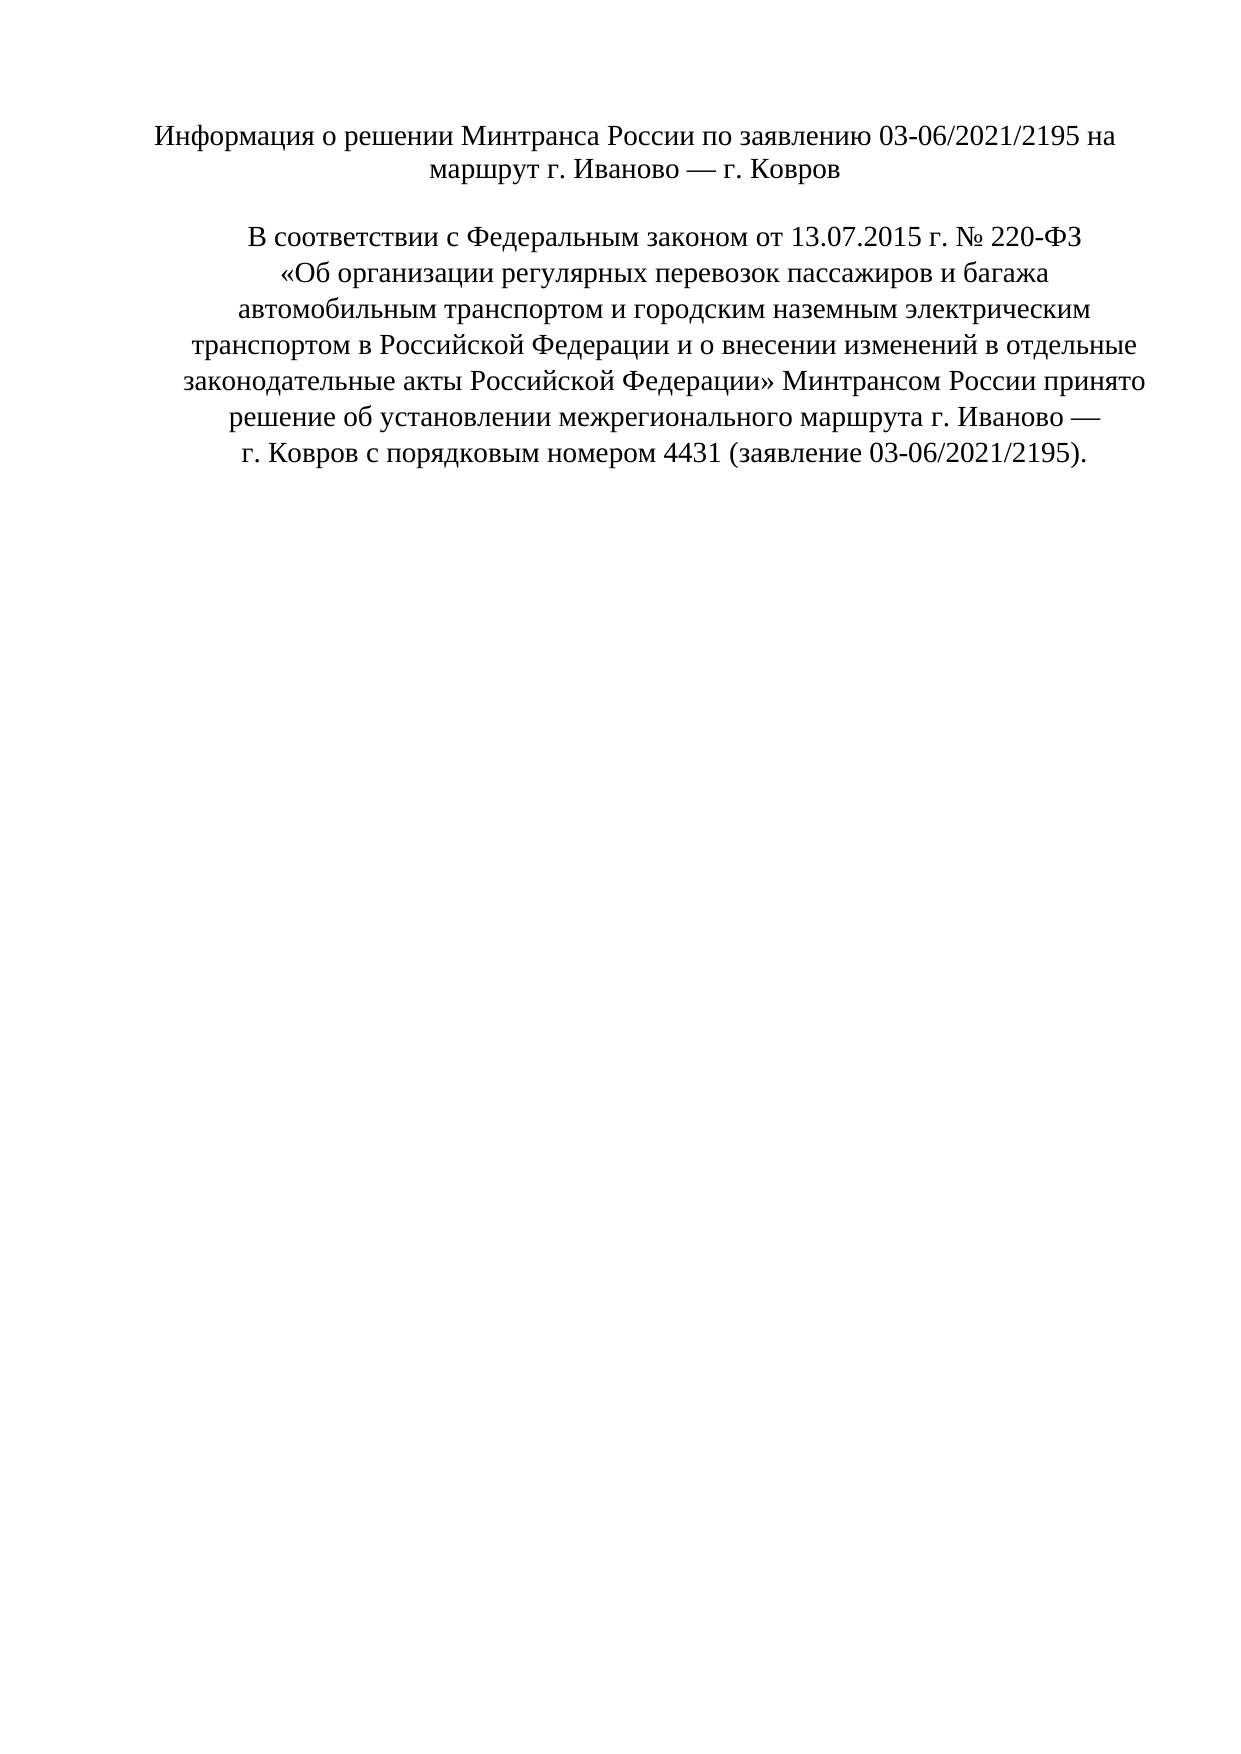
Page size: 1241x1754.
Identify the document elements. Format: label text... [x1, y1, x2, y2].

text Информация о решении Минтранса России по заявлению 03-06/2021/2195 на маршрут г. Иваново — г. Ковров [118, 118, 1152, 185]
text В соответствии с Федеральным законом от 13.07.2015 г. № 220-ФЗ «Об организации регулярных перевозок пассажиров и багажа автомобильным транспортом и городским наземным электрическим транспортом в Российской Федерации и о внесении изменений в отдельные законодательные акты Российской Федерации» Минтрансом России принято решение об установлении межрегионального маршрута г. Иваново — г. Ковров с порядковым номером 4431 (заявление 03-06/2021/2195). [177, 219, 1152, 469]
